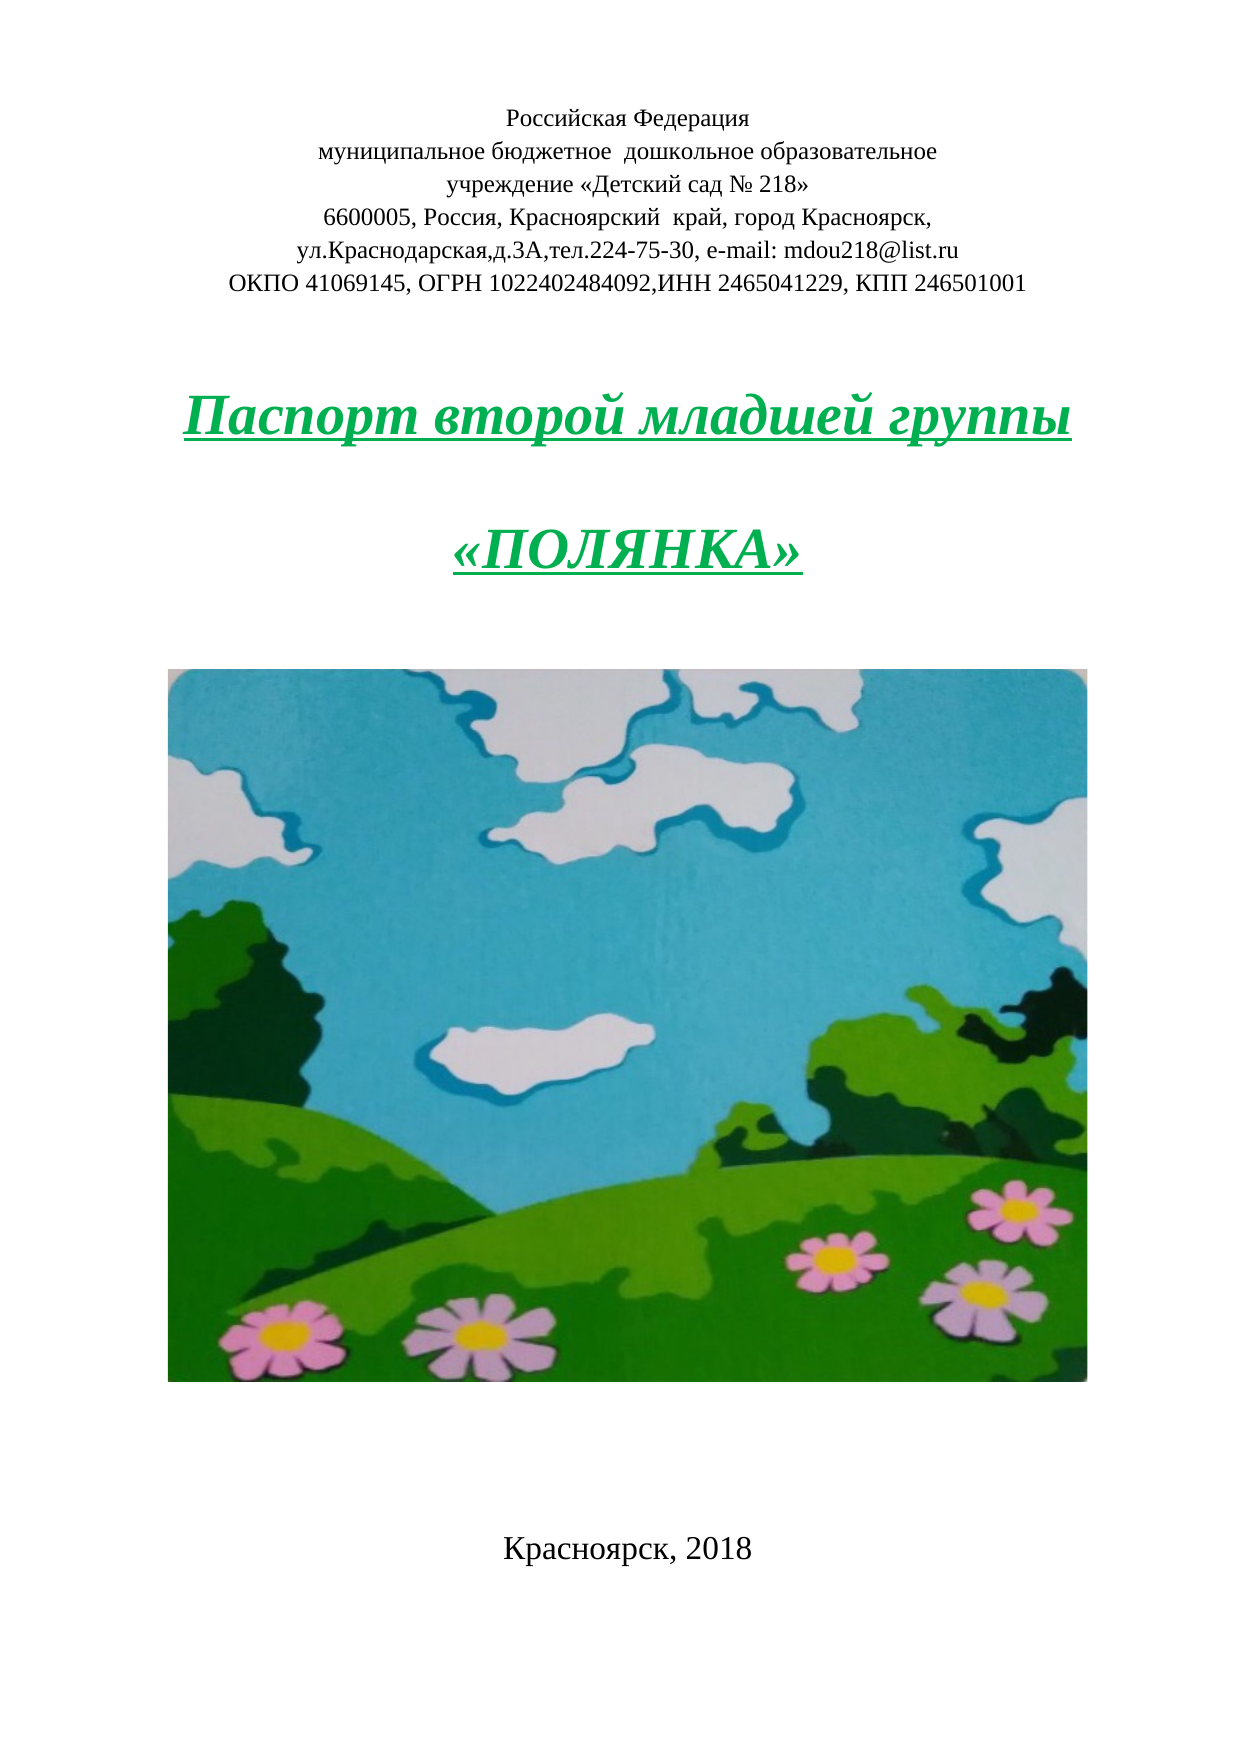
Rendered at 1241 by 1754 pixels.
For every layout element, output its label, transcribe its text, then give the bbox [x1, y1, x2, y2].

text Красноярск, 2018 [103, 1528, 1152, 1566]
text 6600005, Россия, Красноярский край, город Красноярск, [103, 202, 1152, 231]
text учреждение «Детский сад № 218» [103, 169, 1152, 198]
text муниципальное бюджетное дошкольное образовательное [103, 136, 1152, 165]
text ОКПО 41069145, ОГРН 1022402484092,ИНН 2465041229, КПП 246501001 [103, 268, 1152, 297]
text Паспорт второй младшей группы «ПОЛЯНКА» [103, 380, 1152, 581]
text Российская Федерация [103, 103, 1152, 132]
text ул.Краснодарская,д.3А,тел.224-75-30, e-mail: mdou218@list.ru [103, 236, 1152, 264]
picture [167, 669, 1088, 1382]
